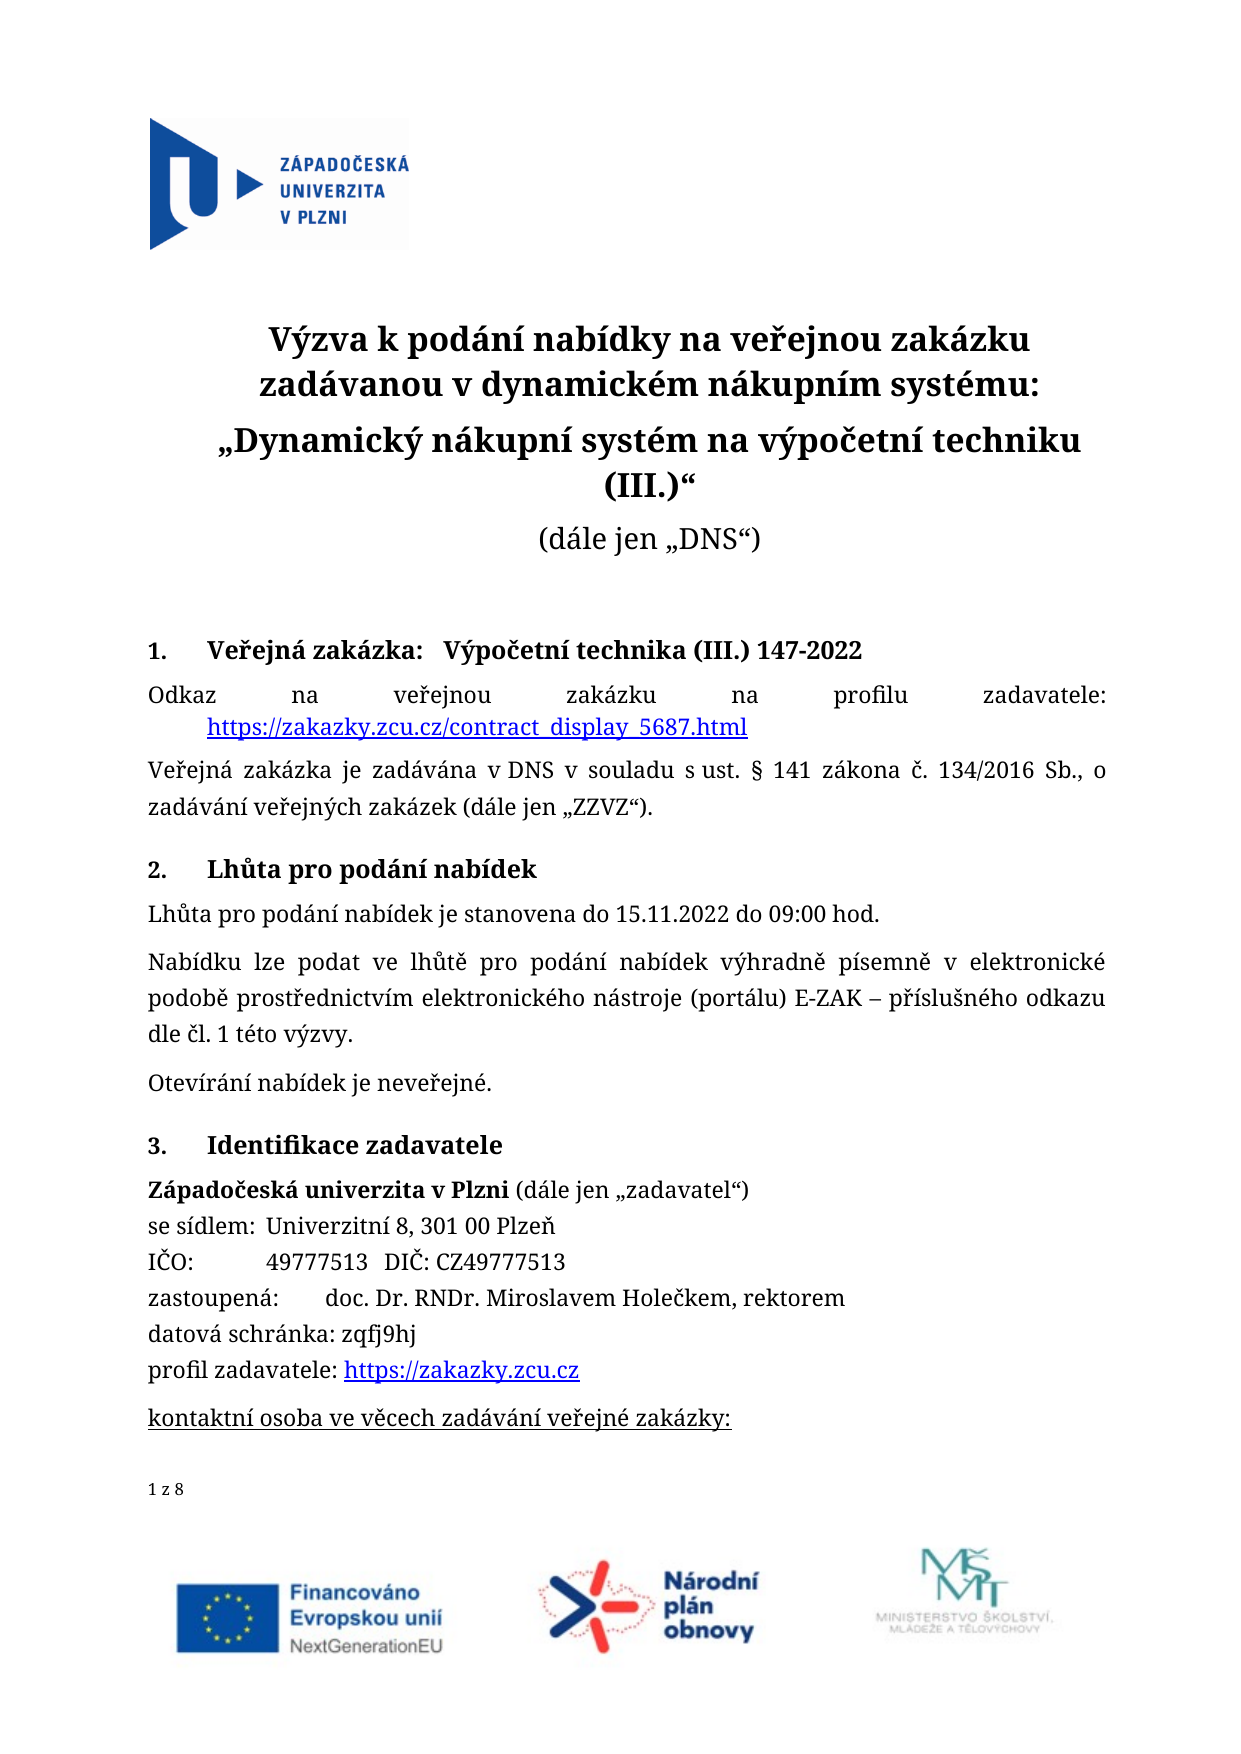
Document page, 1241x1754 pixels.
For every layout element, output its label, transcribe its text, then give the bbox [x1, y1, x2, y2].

text Odkaz na veřejnou zakázku na profilu zadavatele: https://zakazky.zcu.cz/contract_display_5687.html [148, 679, 1107, 742]
subtitle Identifikace zadavatele [148, 1128, 1107, 1162]
subtitle Veřejná zakázka: Výpočetní technika (III.) 147-2022 [148, 633, 1107, 667]
text Otevírání nabídek je neveřejné. [148, 1067, 1107, 1098]
text IČO: 49777513 DIČ: CZ49777513 [148, 1246, 1107, 1277]
text Západočeská univerzita v Plzni (dále jen „zadavatel“) [148, 1174, 1107, 1205]
text profil zadavatele: https://zakazky.zcu.cz [148, 1354, 1107, 1385]
text Lhůta pro podání nabídek je stanovena do 15.11.2022 do 09:00 hod. [148, 898, 1107, 929]
text zastoupená: doc. Dr. RNDr. Miroslavem Holečkem, rektorem [148, 1282, 1107, 1313]
text datová schránka: zqfj9hj [148, 1318, 1107, 1349]
text „Dynamický nákupní systém na výpočetní techniku (III.)“ [192, 417, 1107, 508]
text Veřejná zakázka je zadávána v DNS v souladu s ust. § 141 zákona č. 134/2016 Sb., o zadávání veřejných zakázek (dále jen „ZZVZ“). [148, 754, 1107, 822]
text Výzva k podání nabídky na veřejnou zakázku zadávanou v dynamickém nákupním systému: [192, 316, 1107, 406]
text kontaktní osoba ve věcech zadávání veřejné zakázky: [148, 1402, 1107, 1433]
subtitle Lhůta pro podání nabídek [148, 851, 1107, 885]
picture [147, 1500, 1108, 1681]
text Nabídku lze podat ve lhůtě pro podání nabídek výhradně písemně v elektronické podobě prostřednictvím elektronického nástroje (portálu) E-ZAK – příslušného odkazu dle čl. 1 této výzvy. [148, 946, 1107, 1049]
picture [150, 118, 409, 250]
text (dále jen „DNS“) [192, 518, 1107, 558]
text se sídlem: Univerzitní 8, 301 00 Plzeň [148, 1210, 1107, 1241]
